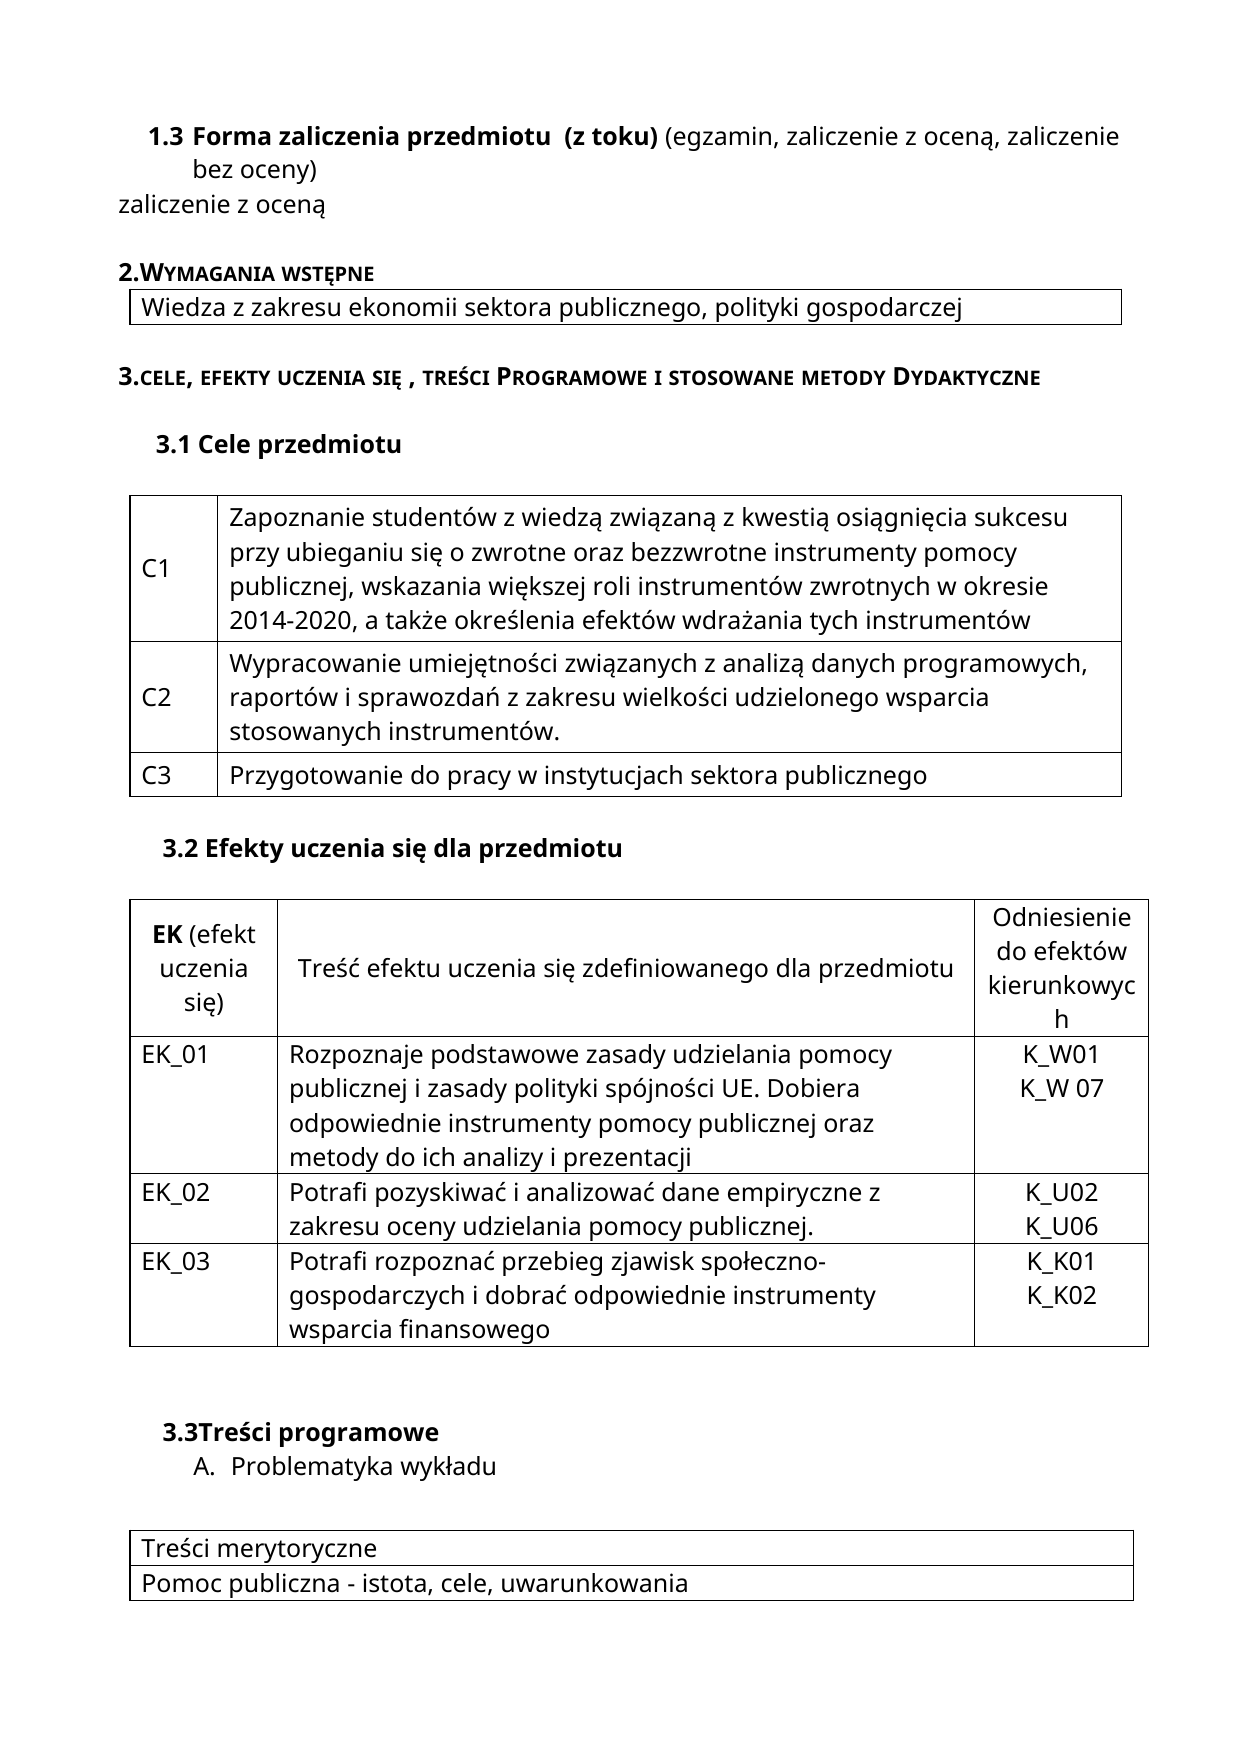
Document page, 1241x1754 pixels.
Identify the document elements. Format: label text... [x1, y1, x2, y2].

table_cell Przygotowanie do pracy w instytucjach sektora publicznego [218, 753, 1121, 796]
table_cell EK_03 [131, 1244, 277, 1346]
list Problematyka wykładu [193, 1449, 1122, 1483]
table_cell EK_01 [131, 1037, 277, 1173]
table_cell K_U02 K_U06 [975, 1174, 1148, 1242]
table_cell EK_02 [131, 1174, 277, 1242]
table_cell C2 [131, 642, 217, 752]
text 3.cele, efekty uczenia się , treści Programowe i stosowane metody Dydaktyczne [118, 359, 1122, 393]
text 3.1 Cele przedmiotu [156, 427, 1122, 461]
text 2.Wymagania wstępne [118, 254, 1122, 288]
table_cell Pomoc publiczna - istota, cele, uwarunkowania [131, 1566, 1133, 1600]
table_cell Wypracowanie umiejętności związanych z analizą danych programowych, raportów i sprawozdań z zakresu wielkości udzielonego wsparcia stosowanych instrumentów. [218, 642, 1121, 752]
text zaliczenie z oceną [118, 186, 1122, 220]
text 1.3 Forma zaliczenia przedmiotu (z toku) (egzamin, zaliczenie z oceną, zaliczenie bez oceny) [148, 118, 1122, 186]
table_header Wiedza z zakresu ekonomii sektora publicznego, polityki gospodarczej [131, 290, 1121, 323]
table_header Treść efektu uczenia się zdefiniowanego dla przedmiotu [278, 900, 974, 1036]
table_cell Potrafi pozyskiwać i analizować dane empiryczne z zakresu oceny udzielania pomocy publicznej. [278, 1174, 974, 1242]
table_header Zapoznanie studentów z wiedzą związaną z kwestią osiągnięcia sukcesu przy ubieganiu się o zwrotne oraz bezzwrotne instrumenty pomocy publicznej, wskazania większej roli instrumentów zwrotnych w okresie 2014-2020, a także określenia efektów wdrażania tych instrumentów [218, 496, 1121, 641]
text 3.2 Efekty uczenia się dla przedmiotu [162, 831, 1122, 865]
table_cell Potrafi rozpoznać przebieg zjawisk społeczno-gospodarczych i dobrać odpowiednie instrumenty wsparcia finansowego [278, 1244, 974, 1346]
table_header C1 [131, 496, 217, 641]
list 3.3Treści programowe [162, 1415, 1122, 1449]
table_cell K_W01 K_W 07 [975, 1037, 1148, 1173]
table_header EK (efekt uczenia się) [131, 900, 277, 1036]
table_cell K_K01 K_K02 [975, 1244, 1148, 1346]
table_header Odniesienie do efektów kierunkowych [975, 900, 1148, 1036]
table_cell Rozpoznaje podstawowe zasady udzielania pomocy publicznej i zasady polityki spójności UE. Dobiera odpowiednie instrumenty pomocy publicznej oraz metody do ich analizy i prezentacji [278, 1037, 974, 1173]
table_header Treści merytoryczne [131, 1531, 1133, 1565]
table_cell C3 [131, 753, 217, 796]
